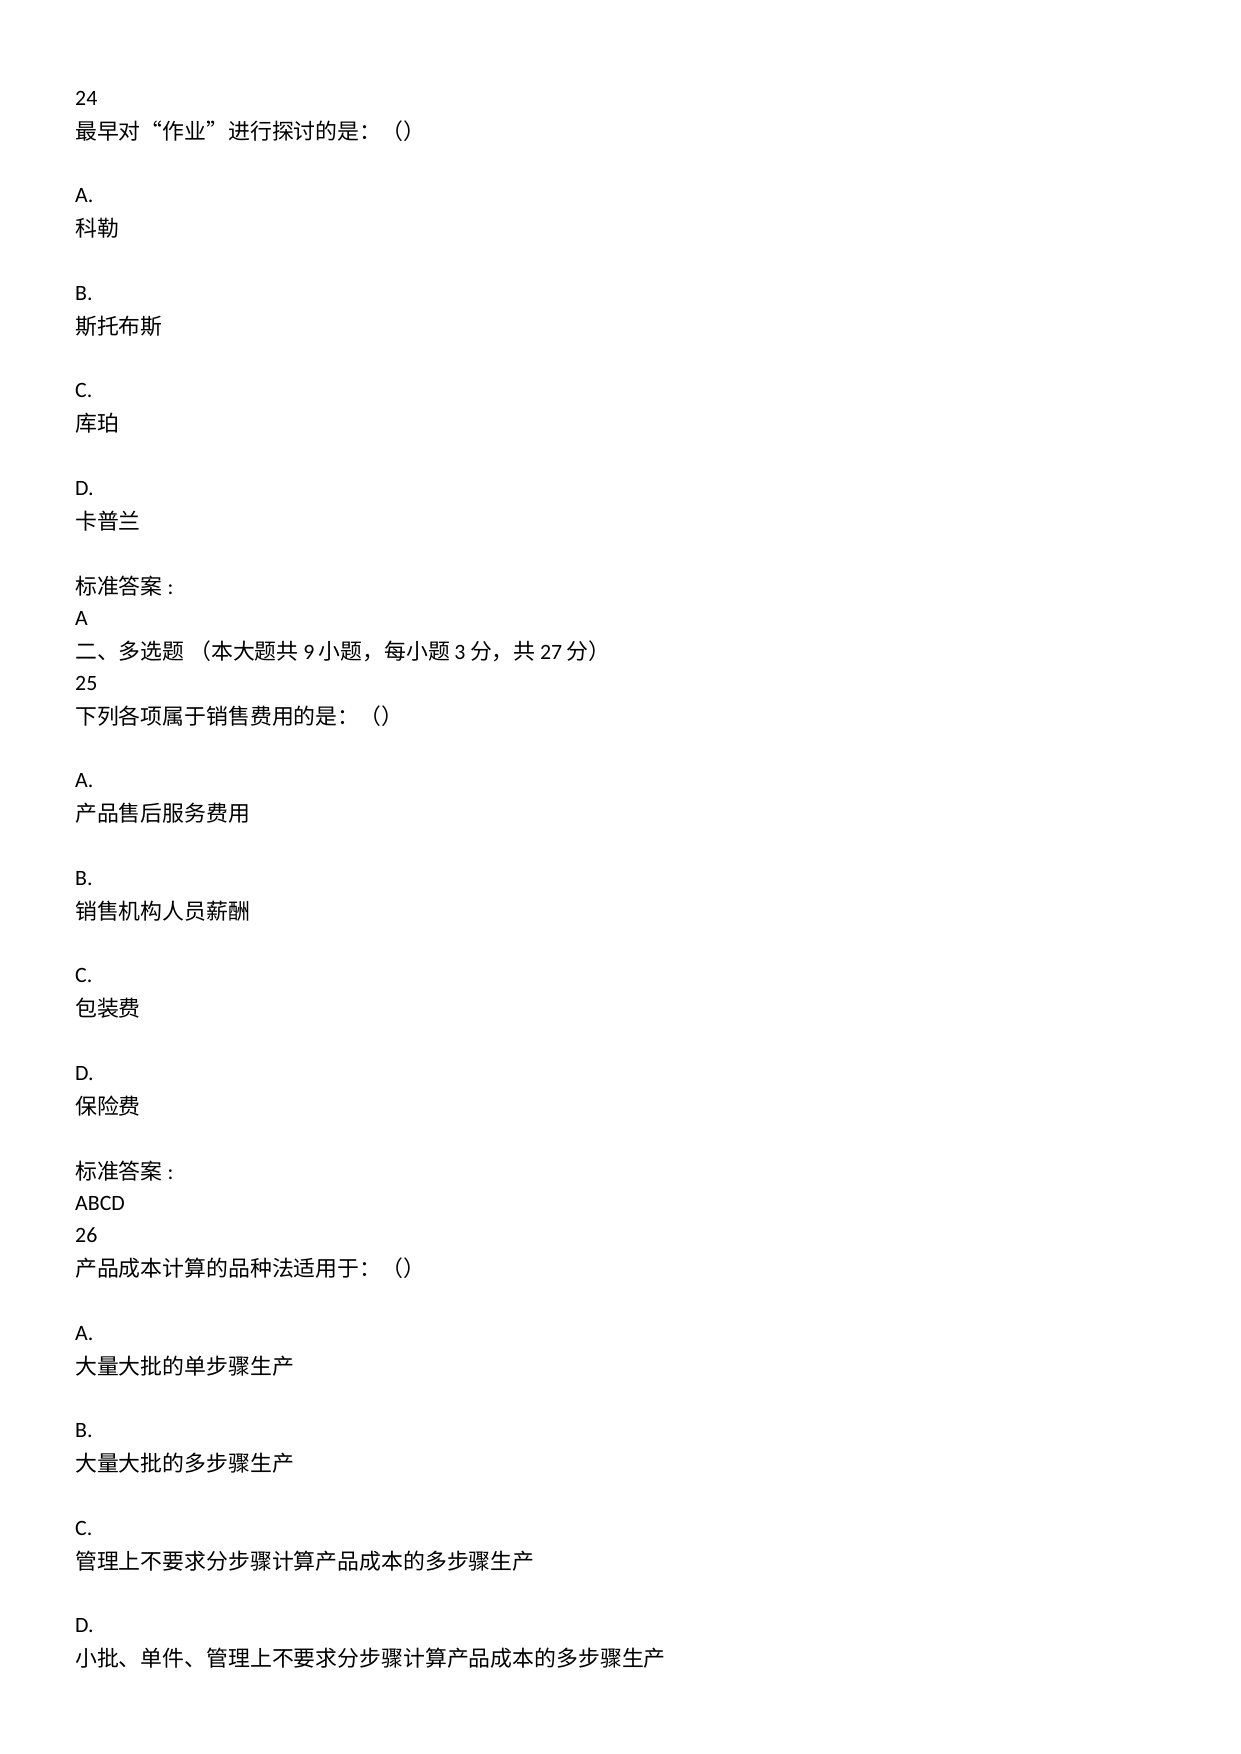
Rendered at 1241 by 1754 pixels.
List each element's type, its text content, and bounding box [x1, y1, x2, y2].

text 管理上不要求分步骤计算产品成本的多步骤生产 [75, 1543, 1165, 1576]
text B. [75, 276, 1165, 308]
text 大量大批的单步骤生产 [75, 1348, 1165, 1381]
text A. [75, 1316, 1165, 1348]
text 包装费 [75, 991, 1165, 1023]
text 下列各项属于销售费用的是：（） [75, 698, 1165, 731]
text A. [75, 763, 1165, 796]
text 库珀 [75, 406, 1165, 438]
text 25 [75, 666, 1165, 698]
text A. [75, 178, 1165, 211]
text 最早对“作业”进行探讨的是：（） [75, 113, 1165, 146]
text 26 [75, 1218, 1165, 1251]
text 科勒 [75, 211, 1165, 243]
text B. [75, 861, 1165, 893]
text 保险费 [75, 1088, 1165, 1121]
text C. [75, 958, 1165, 991]
text 二、多选题 （本大题共9小题，每小题3分，共27分） [75, 633, 1165, 666]
text D. [75, 1608, 1165, 1641]
text C. [75, 373, 1165, 406]
text 标准答案 : [75, 1153, 1165, 1186]
text 产品成本计算的品种法适用于：（） [75, 1251, 1165, 1283]
text 大量大批的多步骤生产 [75, 1446, 1165, 1478]
text 标准答案 : [75, 568, 1165, 601]
text D. [75, 1056, 1165, 1088]
text 斯托布斯 [75, 308, 1165, 341]
text 卡普兰 [75, 503, 1165, 536]
text ABCD [75, 1186, 1165, 1218]
text D. [75, 471, 1165, 503]
text 销售机构人员薪酬 [75, 893, 1165, 926]
text B. [75, 1413, 1165, 1446]
text 24 [75, 81, 1165, 113]
text 小批、单件、管理上不要求分步骤计算产品成本的多步骤生产 [75, 1641, 1165, 1673]
text A [75, 601, 1165, 633]
text 产品售后服务费用 [75, 796, 1165, 828]
text C. [75, 1511, 1165, 1543]
